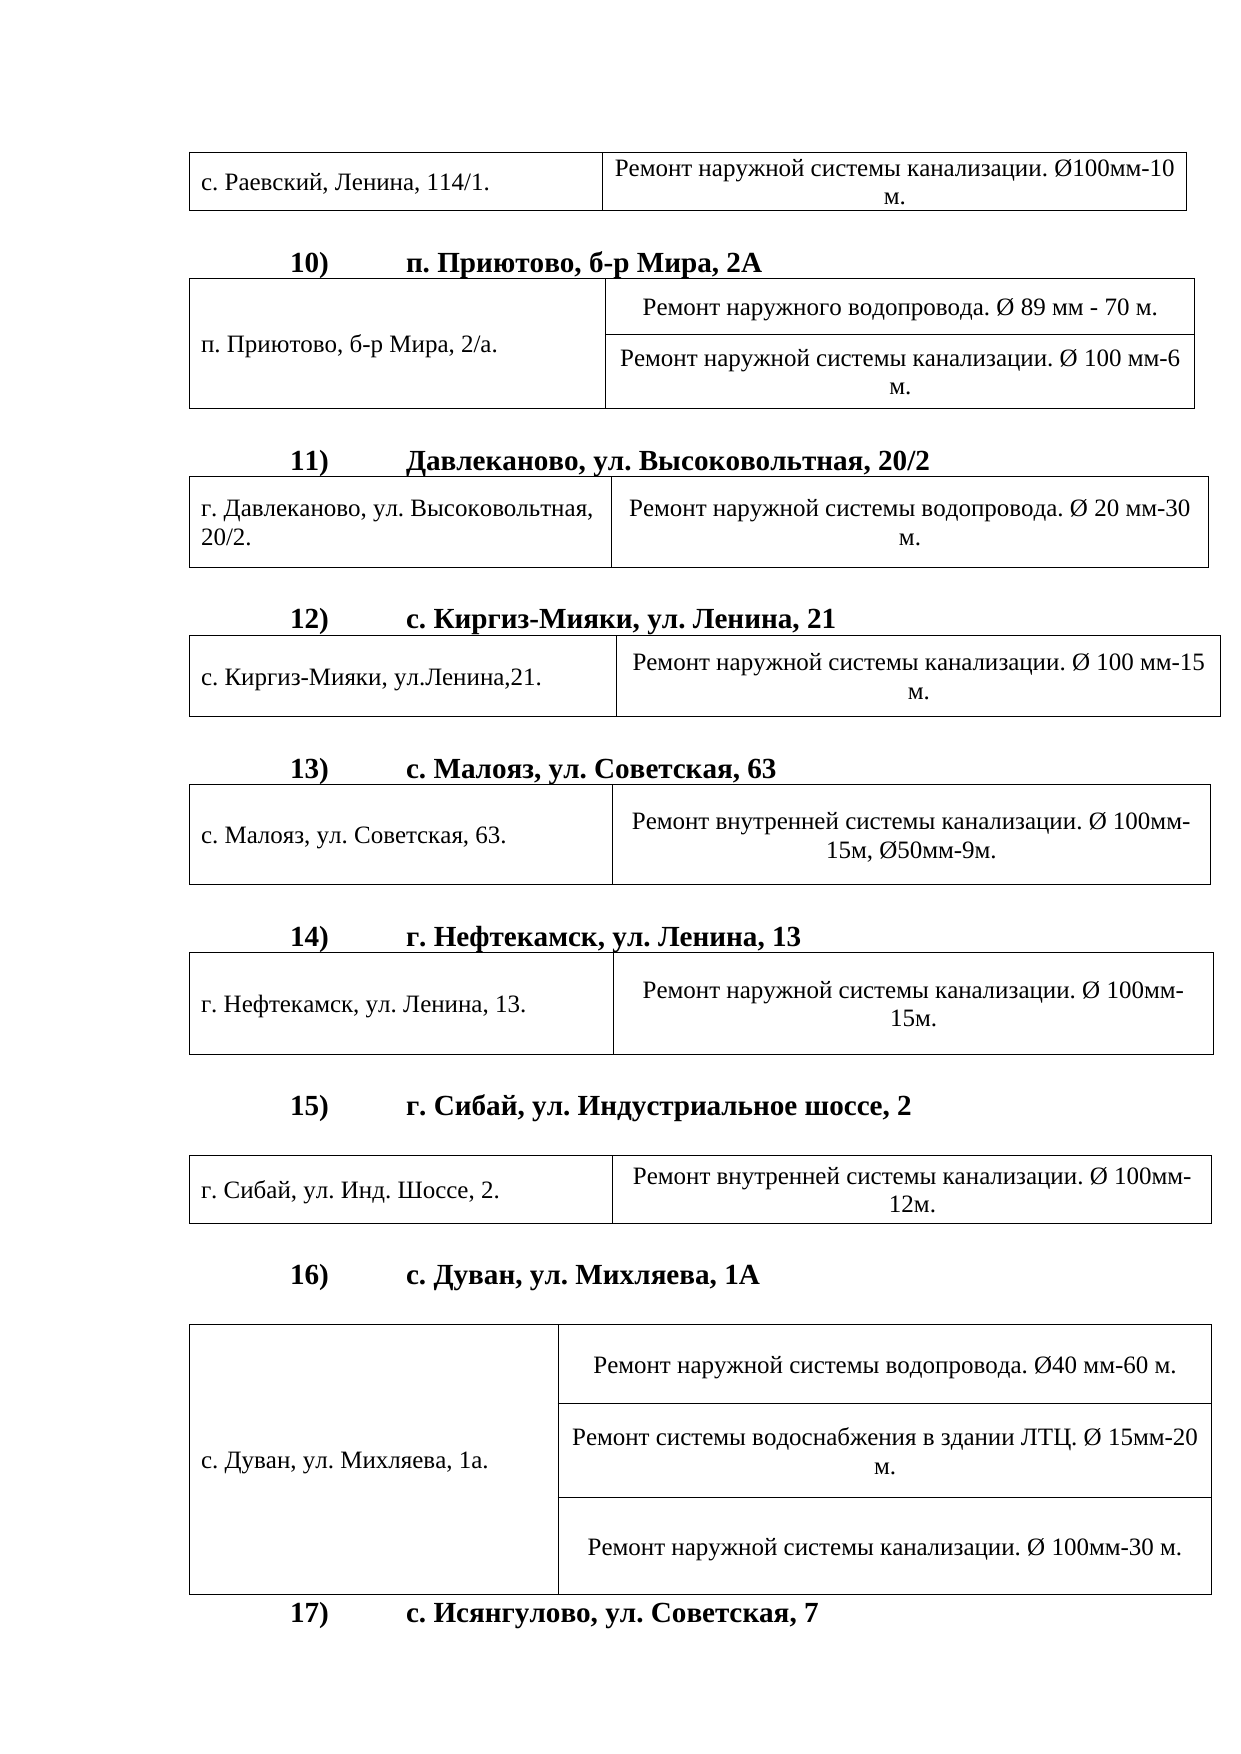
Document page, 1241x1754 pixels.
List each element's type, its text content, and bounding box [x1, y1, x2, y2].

table_cell Ремонт наружной системы канализации. Ø 100мм-30 м. [559, 1498, 1211, 1594]
table_header Ремонт внутренней системы канализации. Ø 100мм-15м, Ø50мм-9м. [613, 785, 1210, 884]
table_header с. Раевский, Ленина, 114/1. [190, 153, 602, 210]
table_header Ремонт внутренней системы канализации. Ø 100мм-12м. [613, 1156, 1211, 1223]
list г. Нефтекамск, ул. Ленина, 13 [290, 919, 1152, 952]
list с. Дуван, ул. Михляева, 1А [290, 1257, 1152, 1291]
table_header г. Сибай, ул. Инд. Шоссе, 2. [190, 1156, 612, 1223]
table_header г. Давлеканово, ул. Высоковольтная, 20/2. [190, 477, 611, 567]
table_header с. Дуван, ул. Михляева, 1а. [190, 1325, 558, 1594]
table_cell Ремонт системы водоснабжения в здании ЛТЦ. Ø 15мм-20 м. [559, 1404, 1211, 1497]
table_cell Ремонт наружной системы канализации. Ø 100 мм-6 м. [606, 335, 1194, 408]
list с. Исянгулово, ул. Советская, 7 [290, 1595, 1152, 1629]
list г. Сибай, ул. Индустриальное шоссе, 2 [290, 1088, 1152, 1122]
table_header г. Нефтекамск, ул. Ленина, 13. [190, 953, 613, 1054]
list с. Киргиз-Мияки, ул. Ленина, 21 [290, 601, 1152, 635]
table_header Ремонт наружной системы водопровода. Ø40 мм-60 м. [559, 1325, 1211, 1403]
table_header с. Малояз, ул. Советская, 63. [190, 785, 612, 884]
list с. Малояз, ул. Советская, 63 [290, 751, 1152, 784]
list Давлеканово, ул. Высоковольтная, 20/2 [290, 443, 1152, 476]
table_header п. Приютово, б-р Мира, 2/а. [190, 279, 605, 408]
table_header Ремонт наружной системы водопровода. Ø 20 мм-30 м. [612, 477, 1208, 567]
table_header Ремонт наружного водопровода. Ø 89 мм - 70 м. [606, 279, 1194, 333]
table_header с. Киргиз-Мияки, ул.Ленина,21. [190, 636, 616, 716]
table_header Ремонт наружной системы канализации. Ø100мм-10 м. [603, 153, 1186, 210]
table_header Ремонт наружной системы канализации. Ø 100 мм-15 м. [617, 636, 1220, 716]
list п. Приютово, б-р Мира, 2А [290, 245, 1152, 278]
table_header Ремонт наружной системы канализации. Ø 100мм-15м. [614, 953, 1213, 1054]
